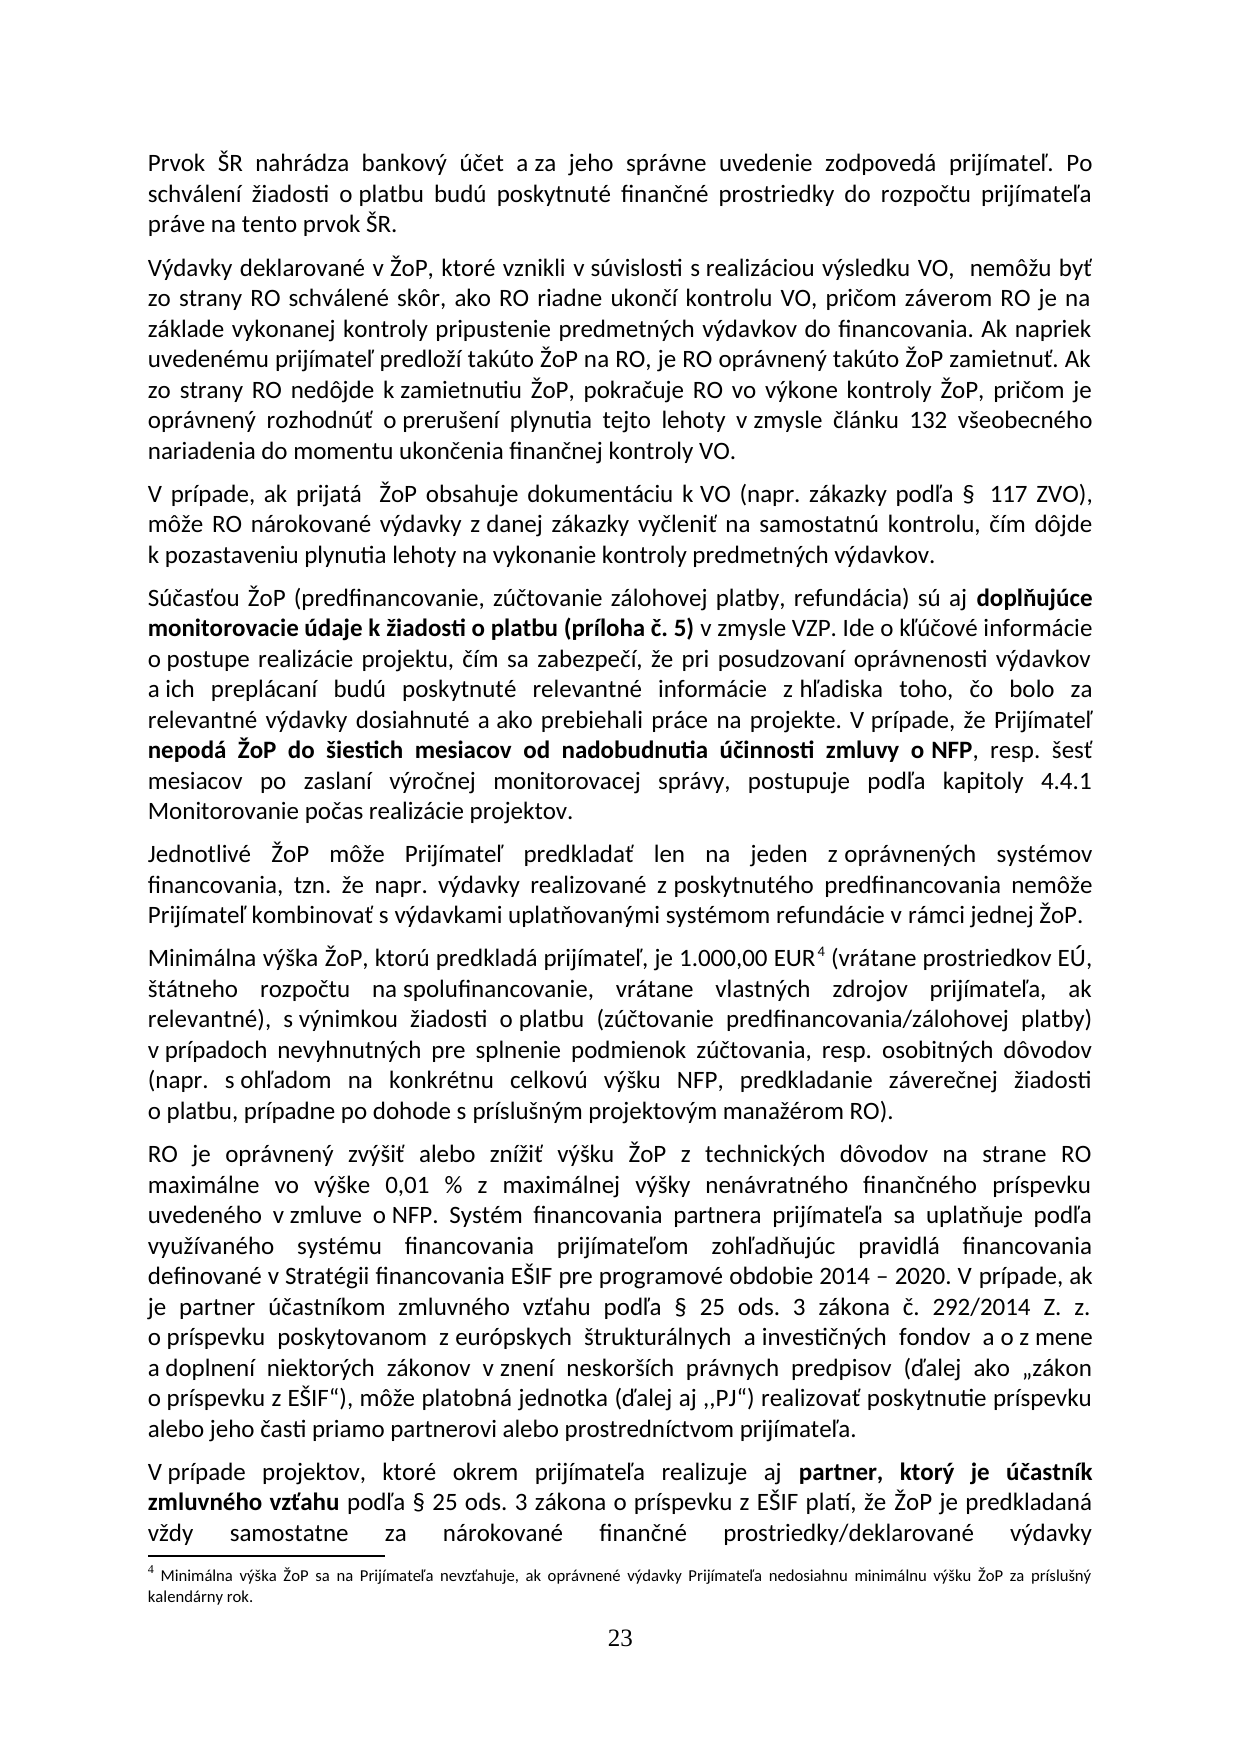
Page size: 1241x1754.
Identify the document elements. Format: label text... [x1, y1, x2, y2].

text Súčasťou ŽoP (predfinancovanie, zúčtovanie zálohovej platby, refundácia) sú aj doplňujúce monitorovacie údaje k žiadosti o platbu (príloha č. 5) v zmysle VZP. Ide o kľúčové informácie o postupe realizácie projektu, čím sa zabezpečí, že pri posudzovaní oprávnenosti výdavkov a ich preplácaní budú poskytnuté relevantné informácie z hľadiska toho, čo bolo za relevantné výdavky dosiahnuté a ako prebiehali práce na projekte. V prípade, že Prijímateľ nepodá ŽoP do šiestich mesiacov od nadobudnutia účinnosti zmluvy o NFP, resp. šesť mesiacov po zaslaní výročnej monitorovacej správy, postupuje podľa kapitoly 4.4.1 Monitorovanie počas realizácie projektov. [148, 582, 1093, 826]
text Jednotlivé ŽoP môže Prijímateľ predkladať len na jeden z oprávnených systémov financovania, tzn. že napr. výdavky realizované z poskytnutého predfinancovania nemôže Prijímateľ kombinovať s výdavkami uplatňovanými systémom refundácie v rámci jednej ŽoP. [148, 838, 1093, 930]
text Výdavky deklarované v ŽoP, ktoré vznikli v súvislosti s realizáciou výsledku VO, nemôžu byť zo strany RO schválené skôr, ako RO riadne ukončí kontrolu VO, pričom záverom RO je na základe vykonanej kontroly pripustenie predmetných výdavkov do financovania. Ak napriek uvedenému prijímateľ predloží takúto ŽoP na RO, je RO oprávnený takúto ŽoP zamietnuť. Ak zo strany RO nedôjde k zamietnutiu ŽoP, pokračuje RO vo výkone kontroly ŽoP, pričom je oprávnený rozhodnúť o prerušení plynutia tejto lehoty v zmysle článku 132 všeobecného nariadenia do momentu ukončenia finančnej kontroly VO. [148, 252, 1093, 465]
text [148, 1456, 1093, 1547]
text Minimálna výška ŽoP, ktorú predkladá prijímateľ, je 1.000,00 EUR (vrátane prostriedkov EÚ, štátneho rozpočtu na spolufinancovanie, vrátane vlastných zdrojov prijímateľa, ak relevantné), s výnimkou žiadosti o platbu (zúčtovanie predfinancovania/zálohovej platby) v prípadoch nevyhnutných pre splnenie podmienok zúčtovania, resp. osobitných dôvodov (napr. s ohľadom na konkrétnu celkovú výšku NFP, predkladanie záverečnej žiadosti o platbu, prípadne po dohode s príslušným projektovým manažérom RO). [148, 943, 1093, 1126]
text RO je oprávnený zvýšiť alebo znížiť výšku ŽoP z technických dôvodov na strane RO maximálne vo výške 0,01 % z maximálnej výšky nenávratného finančného príspevku uvedeného v zmluve o NFP. Systém financovania partnera prijímateľa sa uplatňuje podľa využívaného systému financovania prijímateľom zohľadňujúc pravidlá financovania definované v Stratégii financovania EŠIF pre programové obdobie 2014 – 2020. V prípade, ak je partner účastníkom zmluvného vzťahu podľa § 25 ods. 3 zákona č. 292/2014 Z. z. o príspevku poskytovanom z európskych štrukturálnych a investičných fondov a o z mene a doplnení niektorých zákonov v znení neskorších právnych predpisov (ďalej ako „zákon o príspevku z EŠIF“), môže platobná jednotka (ďalej aj ,,PJ“) realizovať poskytnutie príspevku alebo jeho časti priamo partnerovi alebo prostredníctvom prijímateľa. [148, 1138, 1093, 1443]
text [148, 148, 1093, 239]
text V prípade, ak prijatá ŽoP obsahuje dokumentáciu k VO (napr. zákazky podľa § 117 ZVO), môže RO nárokované výdavky z danej zákazky vyčleniť na samostatnú kontrolu, čím dôjde k pozastaveniu plynutia lehoty na vykonanie kontroly predmetných výdavkov. [148, 478, 1093, 569]
